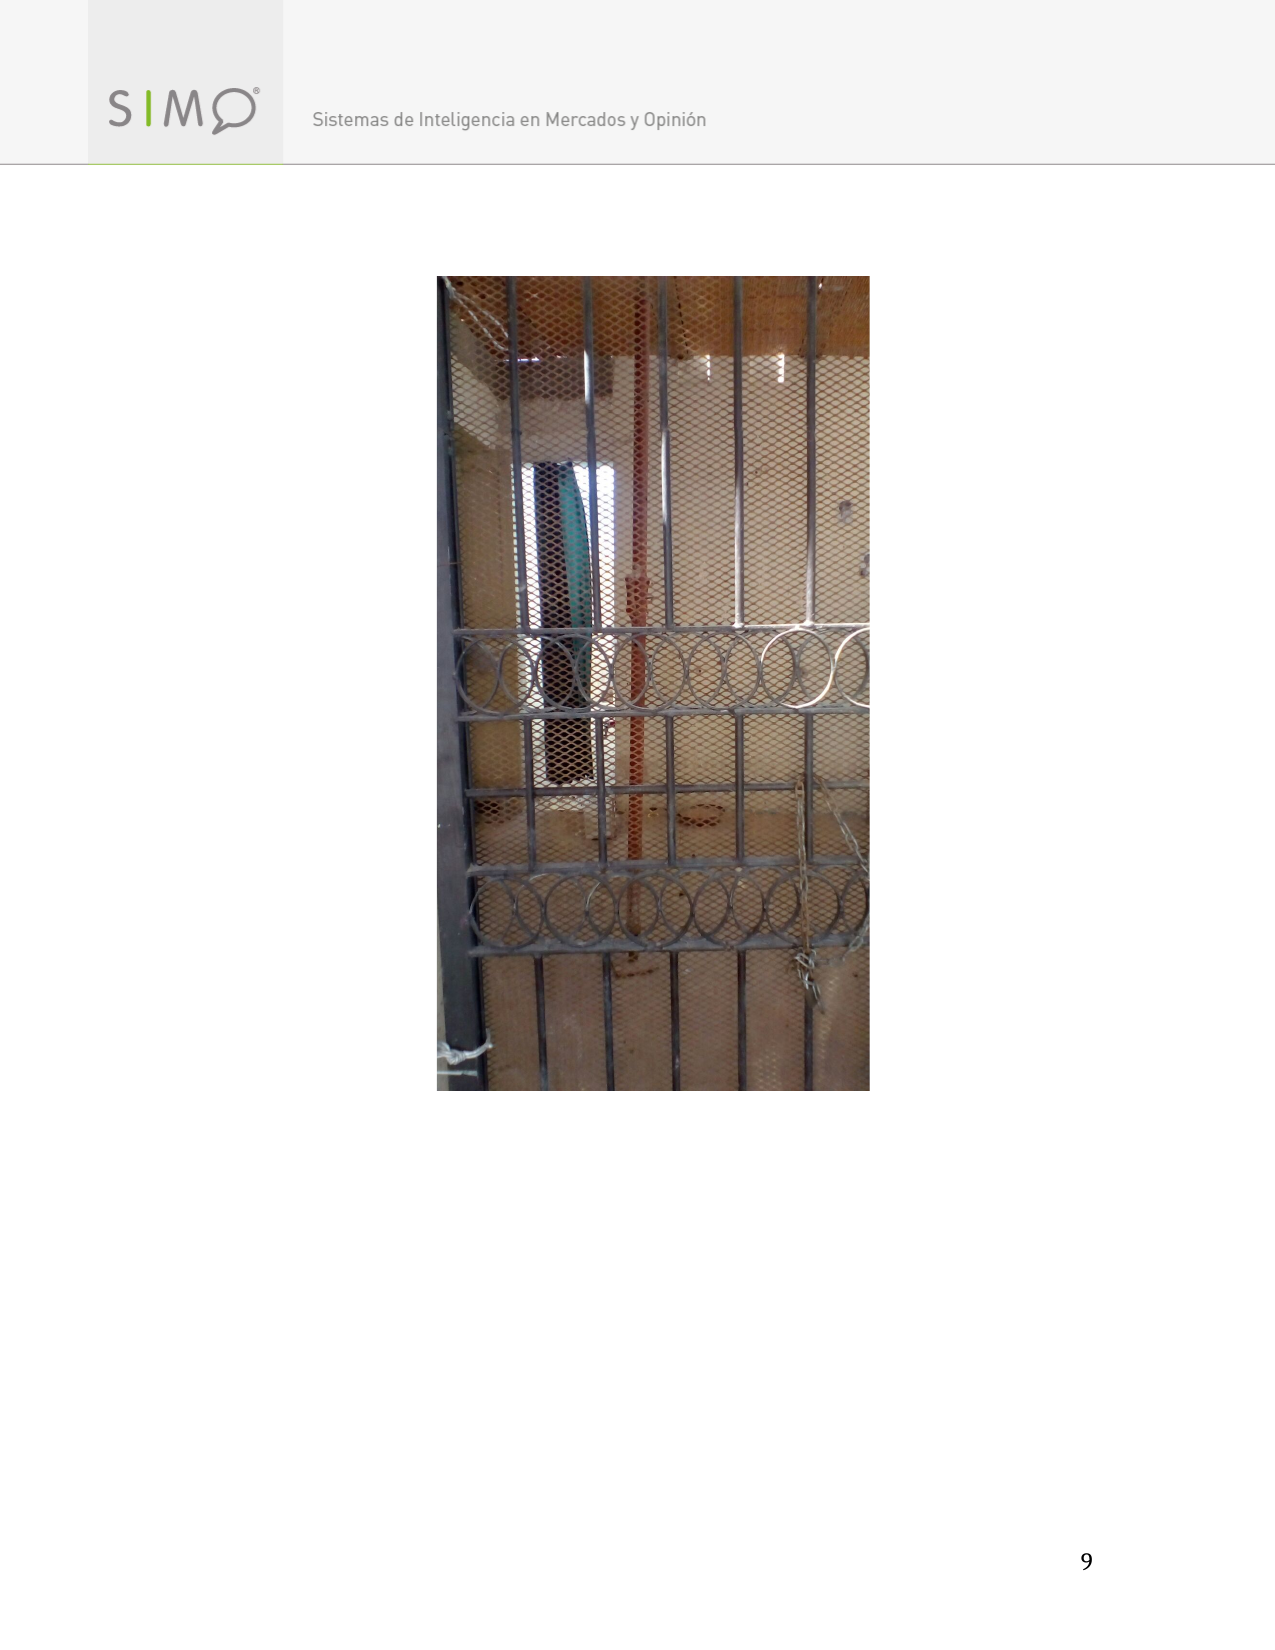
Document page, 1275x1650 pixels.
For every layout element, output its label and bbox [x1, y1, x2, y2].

picture [0, 0, 1275, 200]
picture [436, 276, 870, 1091]
